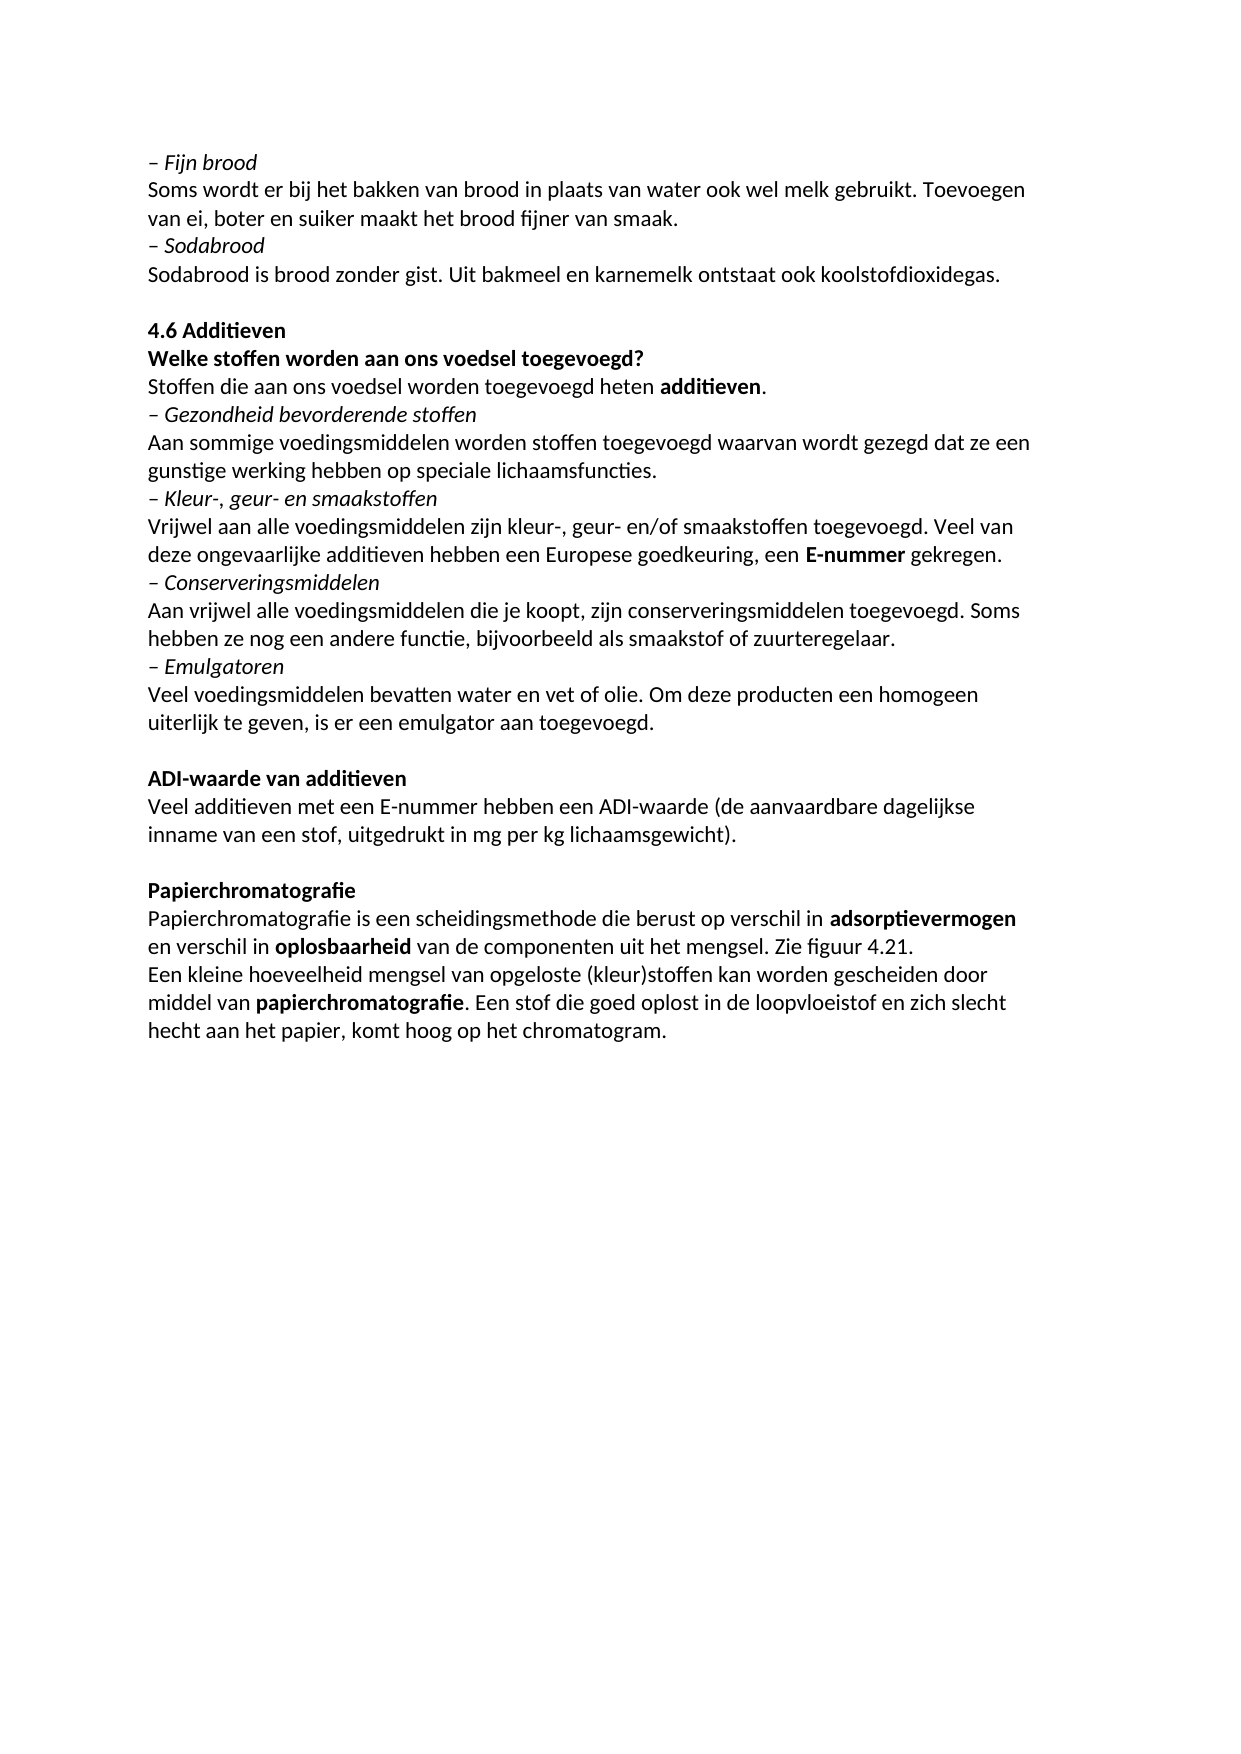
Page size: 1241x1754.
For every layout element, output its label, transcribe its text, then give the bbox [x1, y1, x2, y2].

text van ei, boter en suiker maakt het brood fijner van smaak. [148, 204, 1093, 232]
text Stoffen die aan ons voedsel worden toegevoegd heten additieven. [148, 372, 1093, 400]
text Sodabrood is brood zonder gist. Uit bakmeel en karnemelk ontstaat ook koolstofdioxidegas. [148, 260, 1093, 288]
text en verschil in oplosbaarheid van de componenten uit het mengsel. Zie figuur 4.21. [148, 932, 1093, 960]
text Welke stoffen worden aan ons voedsel toegevoegd? [148, 344, 1093, 372]
text 4.6 Additieven [148, 316, 1093, 344]
text Papierchromatografie [148, 876, 1093, 904]
text uiterlijk te geven, is er een emulgator aan toegevoegd. [148, 708, 1093, 736]
text ADI-waarde van additieven [148, 764, 1093, 792]
text Aan vrijwel alle voedingsmiddelen die je koopt, zijn conserveringsmiddelen toegevoegd. Soms [148, 596, 1093, 624]
text hebben ze nog een andere functie, bijvoorbeeld als smaakstof of zuurteregelaar. [148, 624, 1093, 652]
text – Emulgatoren [148, 652, 1093, 680]
text middel van papierchromatografie. Een stof die goed oplost in de loopvloeistof en zich slecht [148, 988, 1093, 1016]
text deze ongevaarlijke additieven hebben een Europese goedkeuring, een E-nummer gekregen. [148, 540, 1093, 568]
text Veel additieven met een E-nummer hebben een ADI-waarde (de aanvaardbare dagelijkse [148, 792, 1093, 820]
text hecht aan het papier, komt hoog op het chromatogram. [148, 1016, 1093, 1044]
text Een kleine hoeveelheid mengsel van opgeloste (kleur)stoffen kan worden gescheiden door [148, 960, 1093, 988]
text – Gezondheid bevorderende stoffen [148, 400, 1093, 428]
text – Conserveringsmiddelen [148, 568, 1093, 596]
text Vrijwel aan alle voedingsmiddelen zijn kleur-, geur- en/of smaakstoffen toegevoegd. Veel van [148, 512, 1093, 540]
text – Kleur-, geur- en smaakstoffen [148, 484, 1093, 512]
text Papierchromatografie is een scheidingsmethode die berust op verschil in adsorptievermogen [148, 904, 1093, 932]
text Veel voedingsmiddelen bevatten water en vet of olie. Om deze producten een homogeen [148, 680, 1093, 708]
text Soms wordt er bij het bakken van brood in plaats van water ook wel melk gebruikt. Toevoegen [148, 176, 1093, 204]
text inname van een stof, uitgedrukt in mg per kg lichaamsgewicht). [148, 820, 1093, 848]
text gunstige werking hebben op speciale lichaamsfuncties. [148, 456, 1093, 484]
text Aan sommige voedingsmiddelen worden stoffen toegevoegd waarvan wordt gezegd dat ze een [148, 428, 1093, 456]
text – Fijn brood [148, 148, 1093, 176]
text – Sodabrood [148, 232, 1093, 260]
